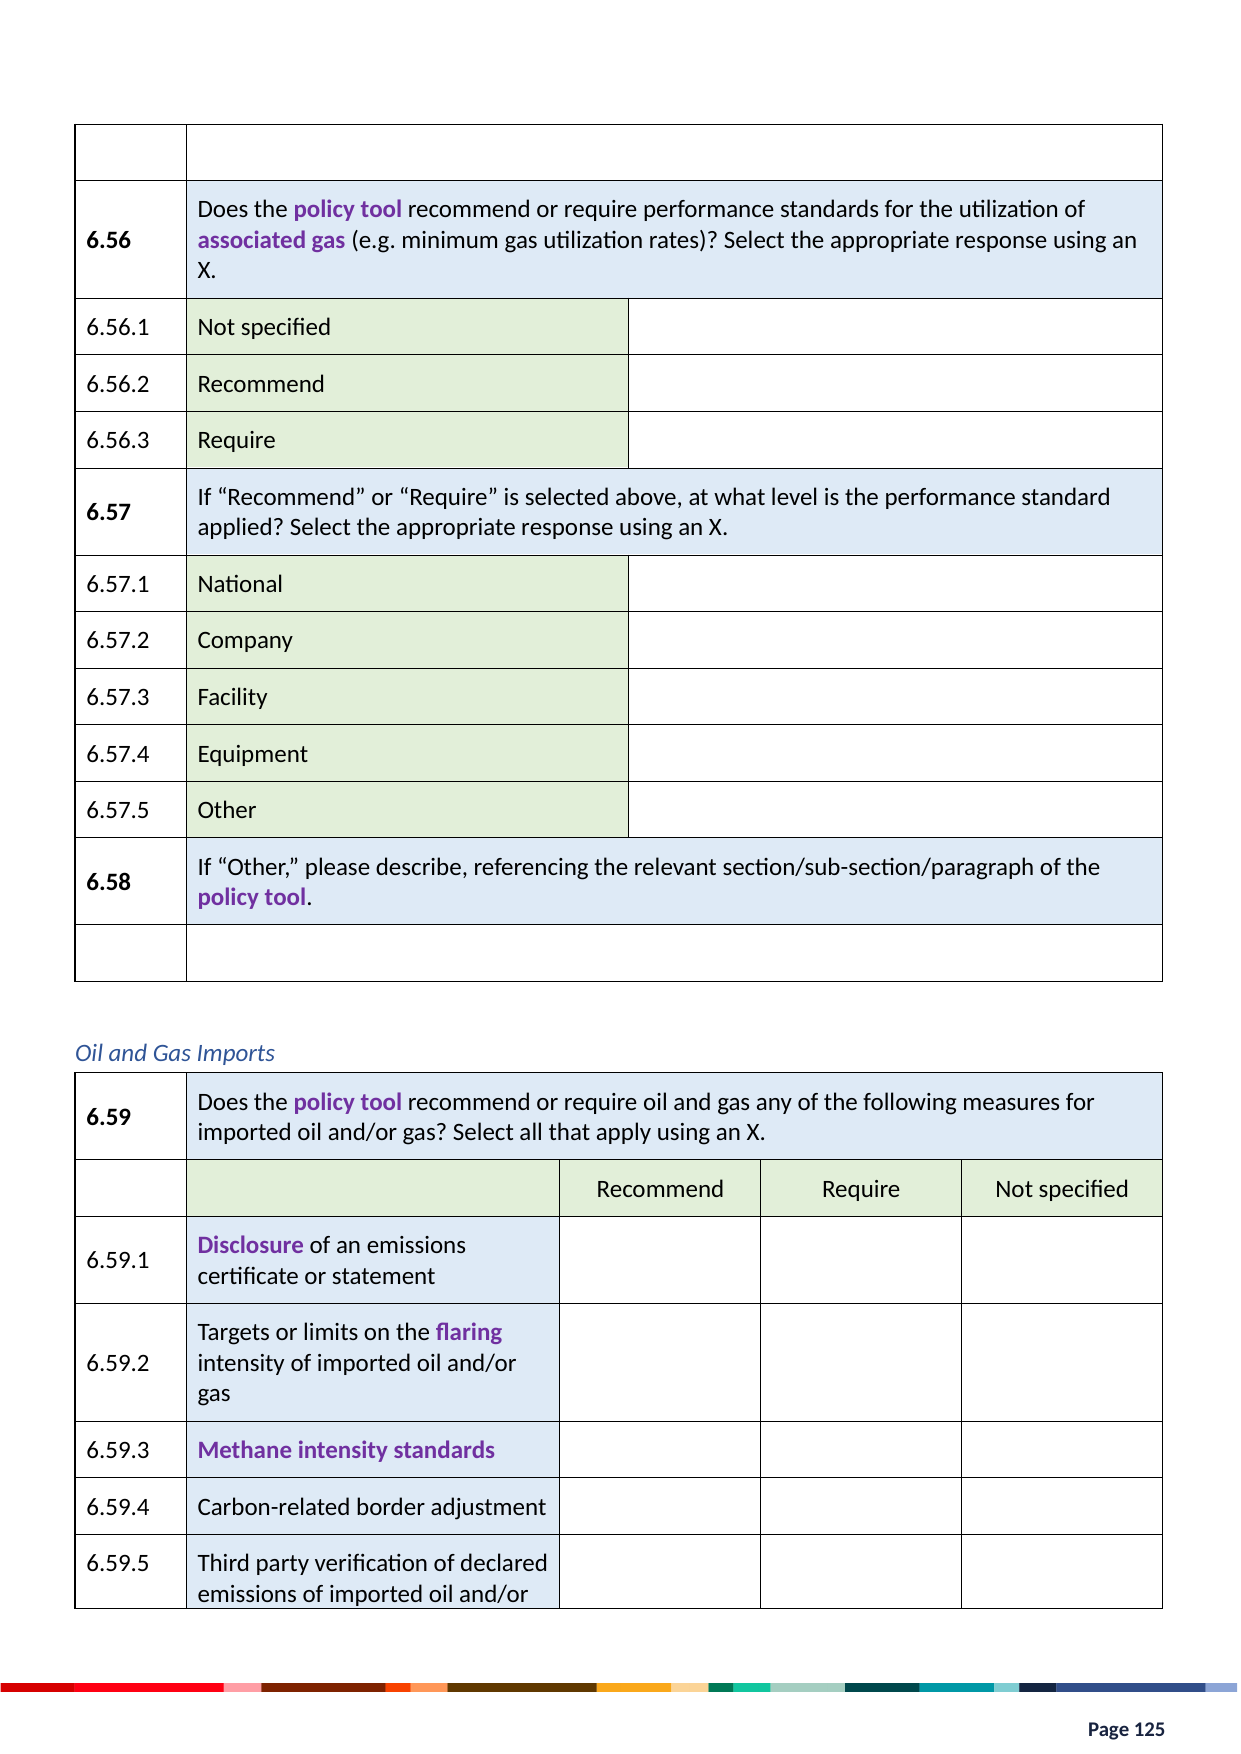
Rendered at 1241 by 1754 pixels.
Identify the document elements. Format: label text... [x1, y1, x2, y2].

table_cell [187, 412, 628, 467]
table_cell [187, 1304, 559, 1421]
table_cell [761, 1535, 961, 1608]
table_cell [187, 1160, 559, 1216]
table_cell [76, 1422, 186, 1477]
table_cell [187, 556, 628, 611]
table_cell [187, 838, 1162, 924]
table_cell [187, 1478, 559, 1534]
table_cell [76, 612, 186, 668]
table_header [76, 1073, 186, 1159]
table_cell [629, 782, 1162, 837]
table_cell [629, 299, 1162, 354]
picture [0, 1683, 1236, 1692]
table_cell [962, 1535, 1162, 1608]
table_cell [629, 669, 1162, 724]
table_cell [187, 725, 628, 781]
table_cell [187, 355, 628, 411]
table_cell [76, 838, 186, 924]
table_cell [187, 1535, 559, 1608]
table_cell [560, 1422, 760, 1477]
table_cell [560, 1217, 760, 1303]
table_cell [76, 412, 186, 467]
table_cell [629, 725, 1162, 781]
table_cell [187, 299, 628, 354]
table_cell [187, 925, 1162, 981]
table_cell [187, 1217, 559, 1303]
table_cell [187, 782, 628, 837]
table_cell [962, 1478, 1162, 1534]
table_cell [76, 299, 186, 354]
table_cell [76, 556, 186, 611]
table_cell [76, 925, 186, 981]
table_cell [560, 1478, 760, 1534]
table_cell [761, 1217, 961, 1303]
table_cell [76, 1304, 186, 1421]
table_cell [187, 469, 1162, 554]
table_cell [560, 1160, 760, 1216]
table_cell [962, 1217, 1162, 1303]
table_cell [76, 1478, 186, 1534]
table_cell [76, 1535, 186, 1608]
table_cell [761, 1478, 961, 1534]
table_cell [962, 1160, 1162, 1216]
subtitle Oil and Gas Imports [75, 1037, 1165, 1068]
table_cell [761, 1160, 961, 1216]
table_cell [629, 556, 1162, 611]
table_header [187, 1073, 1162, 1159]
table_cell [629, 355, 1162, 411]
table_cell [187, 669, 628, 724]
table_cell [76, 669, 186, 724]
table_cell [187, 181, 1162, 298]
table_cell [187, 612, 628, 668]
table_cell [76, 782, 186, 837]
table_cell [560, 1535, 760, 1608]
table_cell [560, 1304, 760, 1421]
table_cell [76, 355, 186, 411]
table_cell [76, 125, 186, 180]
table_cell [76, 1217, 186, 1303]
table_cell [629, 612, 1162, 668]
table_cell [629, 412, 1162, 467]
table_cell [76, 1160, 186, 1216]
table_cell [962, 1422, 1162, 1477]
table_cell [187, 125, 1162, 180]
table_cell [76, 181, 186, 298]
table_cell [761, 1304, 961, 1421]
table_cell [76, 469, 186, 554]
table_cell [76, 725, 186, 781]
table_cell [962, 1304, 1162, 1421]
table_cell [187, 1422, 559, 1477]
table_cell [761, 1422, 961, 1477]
